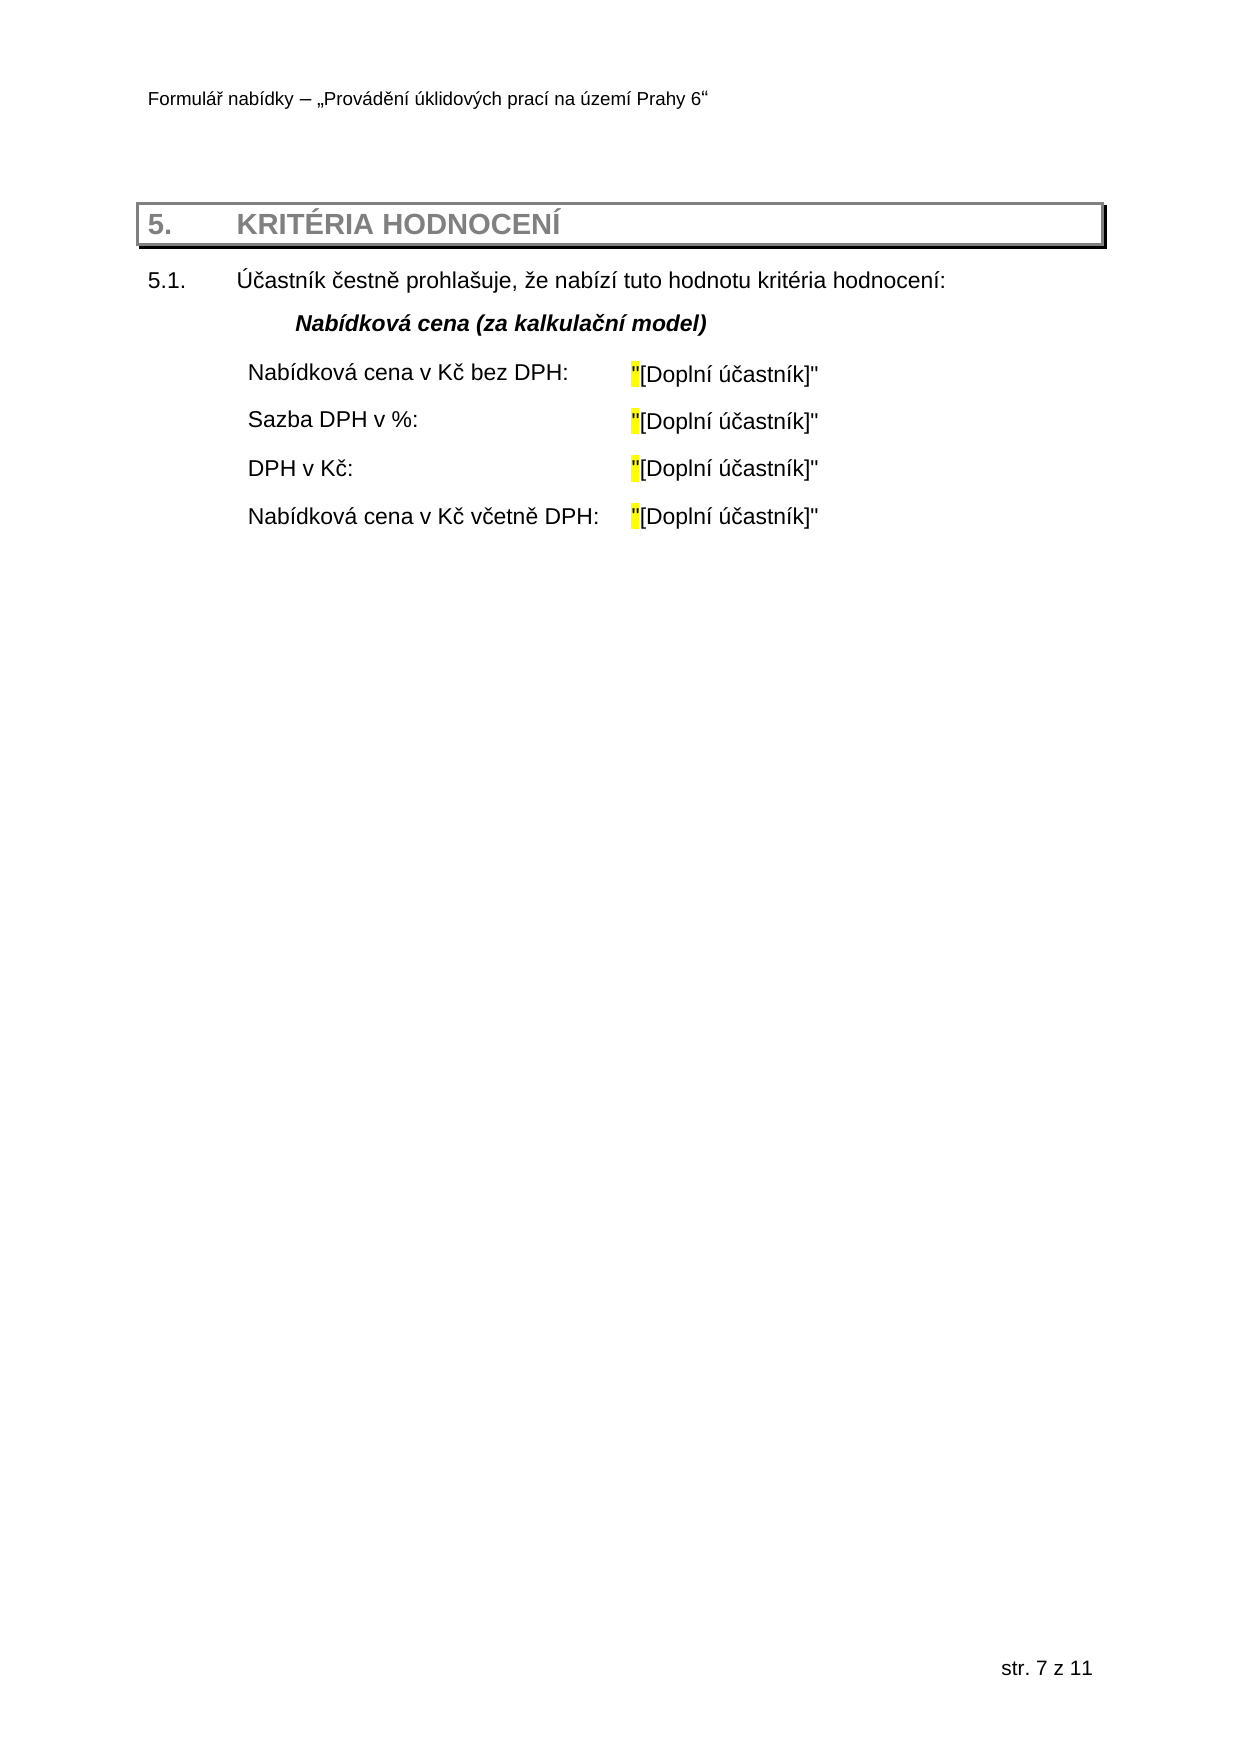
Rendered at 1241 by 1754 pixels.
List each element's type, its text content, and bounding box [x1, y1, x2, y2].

table_cell DPH v Kč: [236, 447, 620, 494]
text Nabídková cena (za kalkulační model) [236, 309, 1092, 336]
table_cell [620, 494, 1090, 541]
table_header [620, 352, 1090, 399]
table_cell [620, 447, 1090, 494]
table_cell Nabídková cena v Kč včetně DPH: [236, 494, 620, 541]
subtitle Kritéria hodnocení [139, 205, 1101, 243]
list Účastník čestně prohlašuje, že nabízí tuto hodnotu kritéria hodnocení: [148, 267, 1092, 293]
table_cell Sazba DPH v %: [236, 400, 620, 447]
table_header Nabídková cena v Kč bez DPH: [236, 352, 620, 399]
table_cell [620, 400, 1090, 447]
